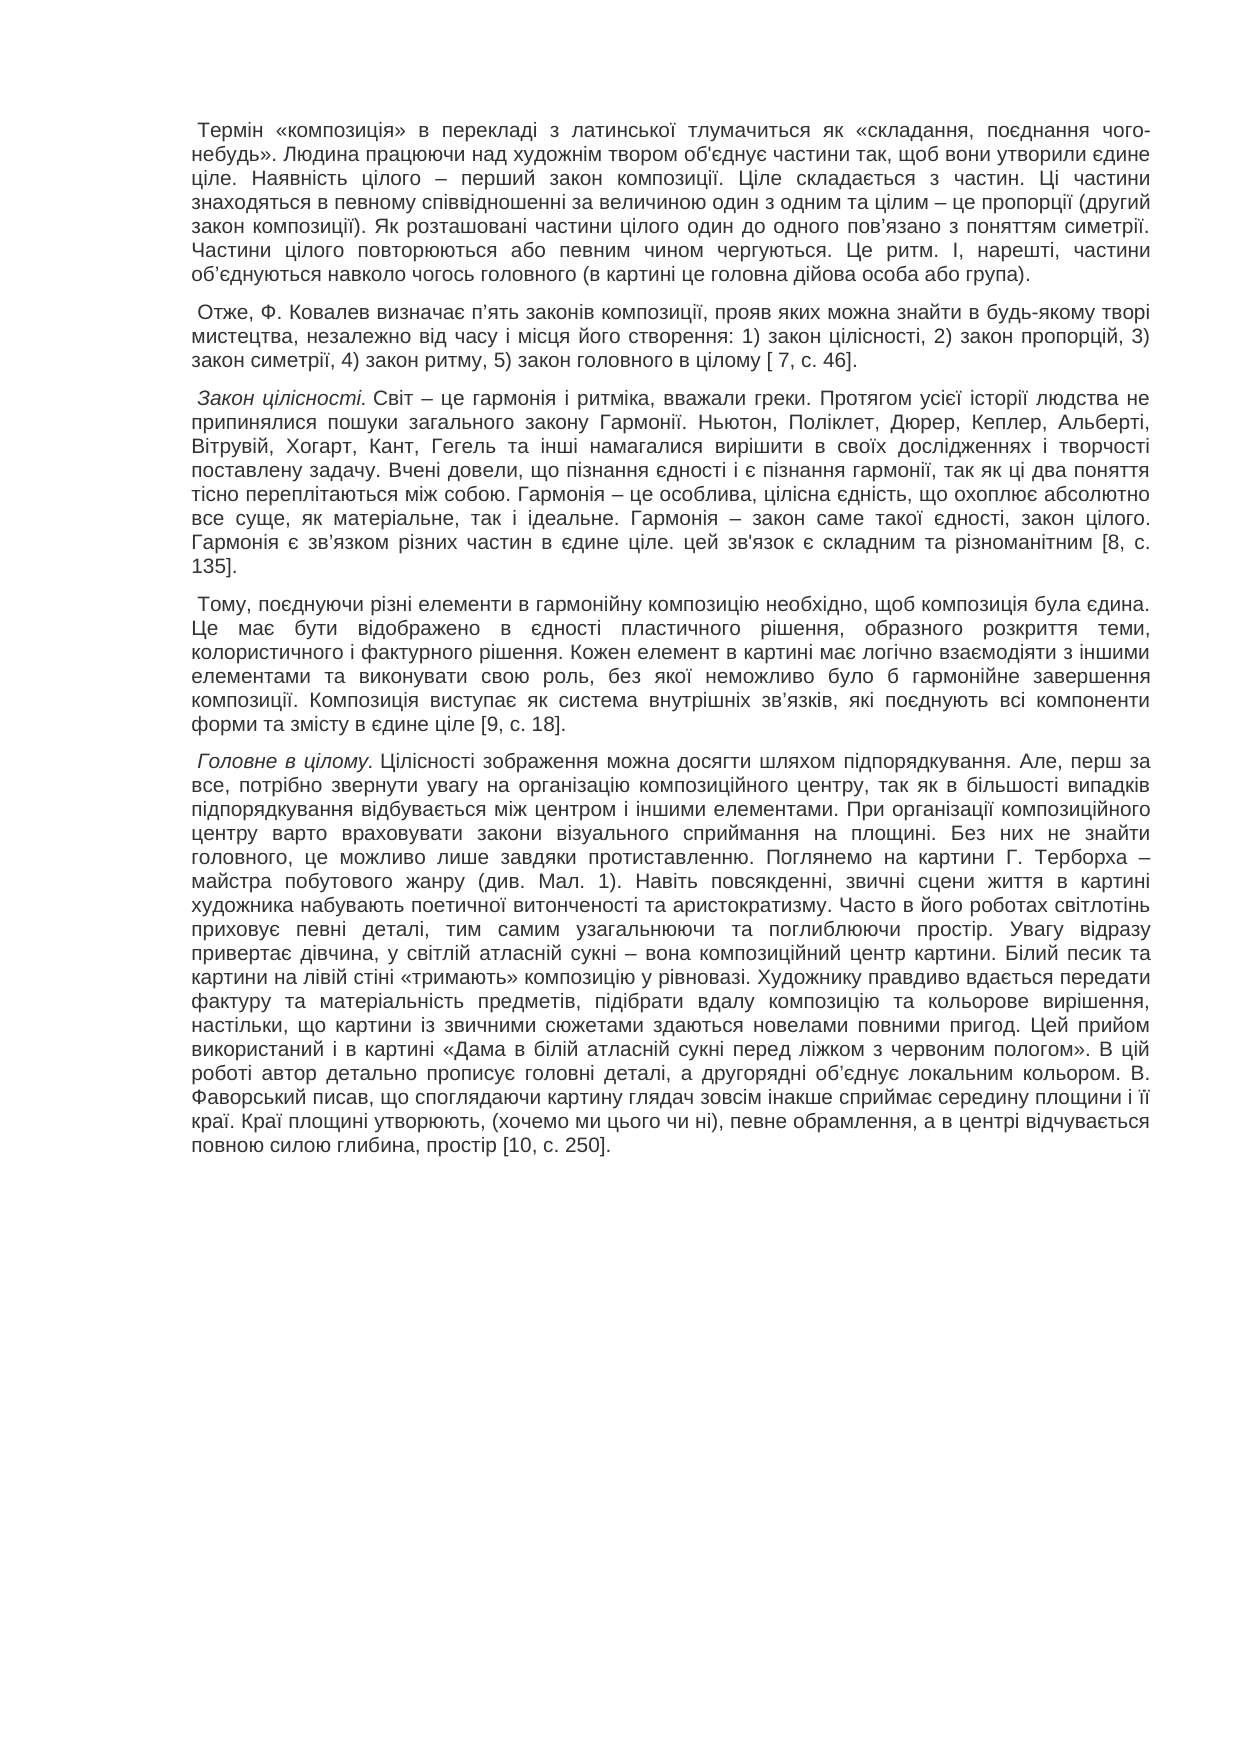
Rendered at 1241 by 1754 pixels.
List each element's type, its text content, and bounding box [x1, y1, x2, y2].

text Тому, поєднуючи різні елементи в гармонійну композицію необхідно, щоб композиція була єдина. Це має бути відображено в єдності пластичного рішення, образного розкриття теми, колористичного і фактурного рішення. Кожен елемент в картині має логічно взаємодіяти з іншими елементами та виконувати свою роль, без якої неможливо було б гармонійне завершення композиції. Композиція виступає як система внутрішніх зв’язків, які поєднують всі компоненти форми та змісту в єдине ціле [9, с. 18]. [191, 592, 1152, 735]
text Закон цілісності. Світ – це гармонія і ритміка, вважали греки. Протягом усієї історії людства не припинялися пошуки загального закону Гармонії. Ньютон, Поліклет, Дюрер, Кеплер, Альберті, Вітрувій, Хогарт, Кант, Гегель та інші намагалися вирішити в своїх дослідженнях і творчості поставлену задачу. Вчені довели, що пізнання єдності і є пізнання гармонії, так як ці два поняття тісно переплітаються між собою. Гармонія – це особлива, цілісна єдність, що охоплює абсолютно все суще, як матеріальне, так і ідеальне. Гармонія – закон саме такої єдності, закон цілого. Гармонія є зв’язком різних частин в єдине ціле. цей зв'язок є складним та різноманітним [8, с. 135]. [191, 386, 1152, 577]
text Отже, Ф. Ковалев визначає п’ять законів композиції, прояв яких можна знайти в будь-якому творі мистецтва, незалежно від часу і місця його створення: 1) закон цілісності, 2) закон пропорцій, 3) закон симетрії, 4) закон ритму, 5) закон головного в цілому [ 7, с. 46]. [191, 300, 1152, 372]
text Термін «композиція» в перекладі з латинської тлумачиться як «складання, поєднання чого-небудь». Людина працюючи над художнім твором об'єднує частини так, щоб вони утворили єдине ціле. Наявність цілого – перший закон композиції. Ціле складається з частин. Ці частини знаходяться в певному співвідношенні за величиною один з одним та цілим – це пропорції (другий закон композиції). Як розташовані частини цілого один до одного пов’язано з поняттям симетрії. Частини цілого повторюються або певним чином чергуються. Це ритм. І, нарешті, частини об’єднуються навколо чогось головного (в картині це головна дійова особа або група). [191, 118, 1152, 286]
text Головне в цілому. Цілісності зображення можна досягти шляхом підпорядкування. Але, перш за все, потрібно звернути увагу на організацію композиційного центру, так як в більшості випадків підпорядкування відбувається між центром і іншими елементами. При організації композиційного центру варто враховувати закони візуального сприймання на площині. Без них не знайти головного, це можливо лише завдяки протиставленню. Поглянемо на картини Г. Терборха – майстра побутового жанру (див. Мал. 1). Навіть повсякденні, звичні сцени життя в картині художника набувають поетичної витонченості та аристократизму. Часто в його роботах світлотінь приховує певні деталі, тим самим узагальнюючи та поглиблюючи простір. Увагу відразу привертає дівчина, у світлій атласній сукні – вона композиційний центр картини. Білий песик та картини на лівій стіні «тримають» композицію у рівновазі. Художнику правдиво вдається передати фактуру та матеріальність предметів, підібрати вдалу композицію та кольорове вирішення, настільки, що картини із звичними сюжетами здаються новелами повними пригод. Цей прийом використаний і в картині «Дама в білій атласній сукні перед ліжком з червоним пологом». В цій роботі автор детально прописує головні деталі, а другорядні об’єднує локальним кольором. В. Фаворський писав, що споглядаючи картину глядач зовсім інакше сприймає середину площини і її краї. Краї площині утворюють, (хочемо ми цього чи ні), певне обрамлення, а в центрі відчувається повною силою глибина, простір [10, с. 250]. [191, 749, 1152, 1157]
